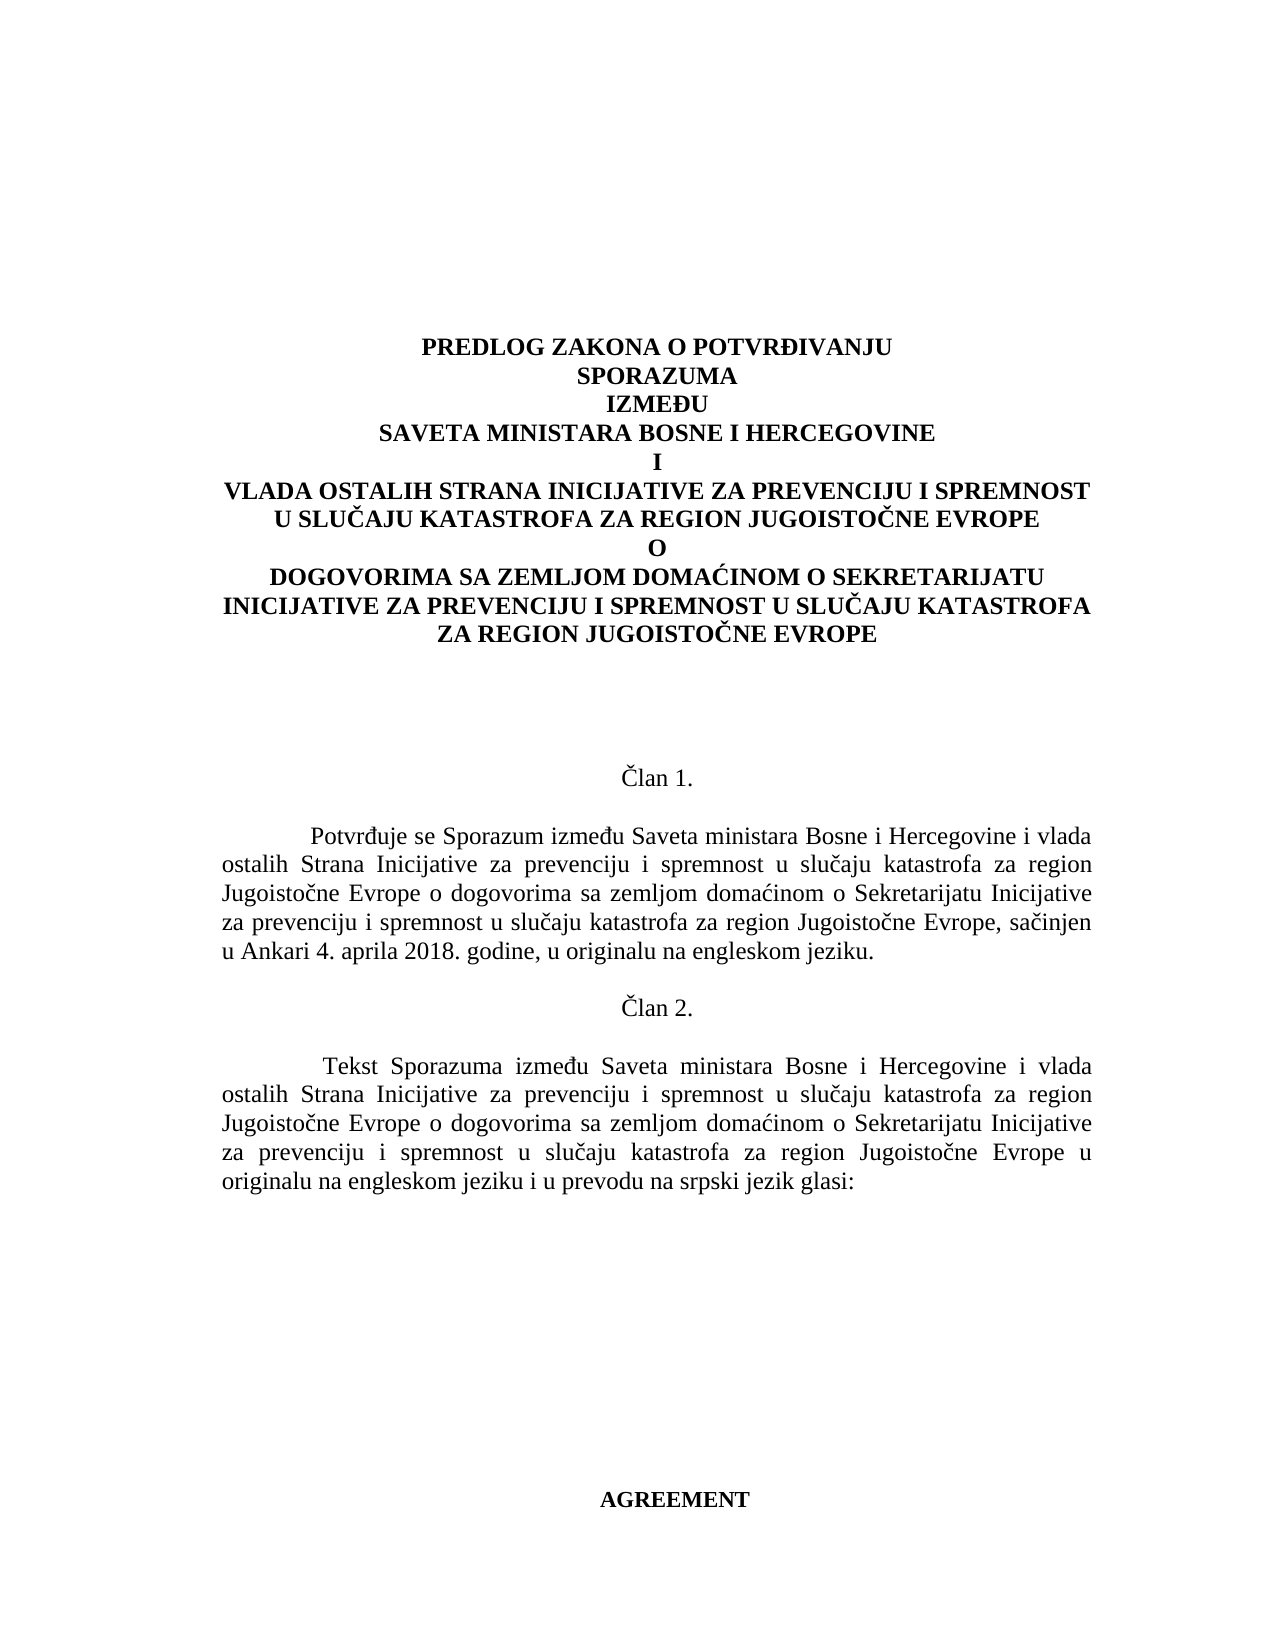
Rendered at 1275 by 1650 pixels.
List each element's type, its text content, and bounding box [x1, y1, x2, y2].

text IZMEĐU [222, 389, 1093, 418]
text AGREEMENT [222, 1487, 1128, 1513]
text VLADA OSTALIH STRANA INICIJATIVE ZA PREVENCIJU I SPREMNOST U SLUČAJU KATASTROFA ZA REGION JUGOISTOČNE EVROPE [222, 476, 1093, 533]
text SAVETA MINISTARA BOSNE I HERCEGOVINE [222, 418, 1093, 447]
text Potvrđuje se Sporazum između Saveta ministara Bosne i Hercegovine i vlada ostalih Strana Inicijative za prevenciju i spremnost u slučaju katastrofa za region Jugoistočne Evrope o dogovorima sa zemljom domaćinom o Sekretarijatu Inicijative za prevenciju i spremnost u slučaju katastrofa za region Jugoistočne Evrope, sačinjen u Ankari 4. aprila 2018. godine, u originalu na engleskom jeziku. [222, 821, 1093, 964]
text Član 2. [222, 993, 1093, 1022]
text Član 1. [222, 763, 1093, 792]
text O [222, 533, 1093, 562]
text PREDLOG ZAKONA O POTVRĐIVANJU [222, 332, 1093, 361]
text SPORAZUMA [222, 361, 1093, 389]
text I [222, 447, 1093, 476]
text Tekst Sporazuma između Saveta ministara Bosne i Hercegovine i vlada ostalih Strana Inicijative za prevenciju i spremnost u slučaju katastrofa za region Jugoistočne Evrope o dogovorima sa zemljom domaćinom o Sekretarijatu Inicijative za prevenciju i spremnost u slučaju katastrofa za region Jugoistočne Evrope u originalu na engleskom jeziku i u prevodu na srpski jezik glasi: [222, 1051, 1093, 1194]
text DOGOVORIMA SA ZEMLJOM DOMAĆINOM O SEKRETARIJATU INICIJATIVE ZA PREVENCIJU I SPREMNOST U SLUČAJU KATASTROFA ZA REGION JUGOISTOČNE EVROPE [222, 562, 1093, 648]
